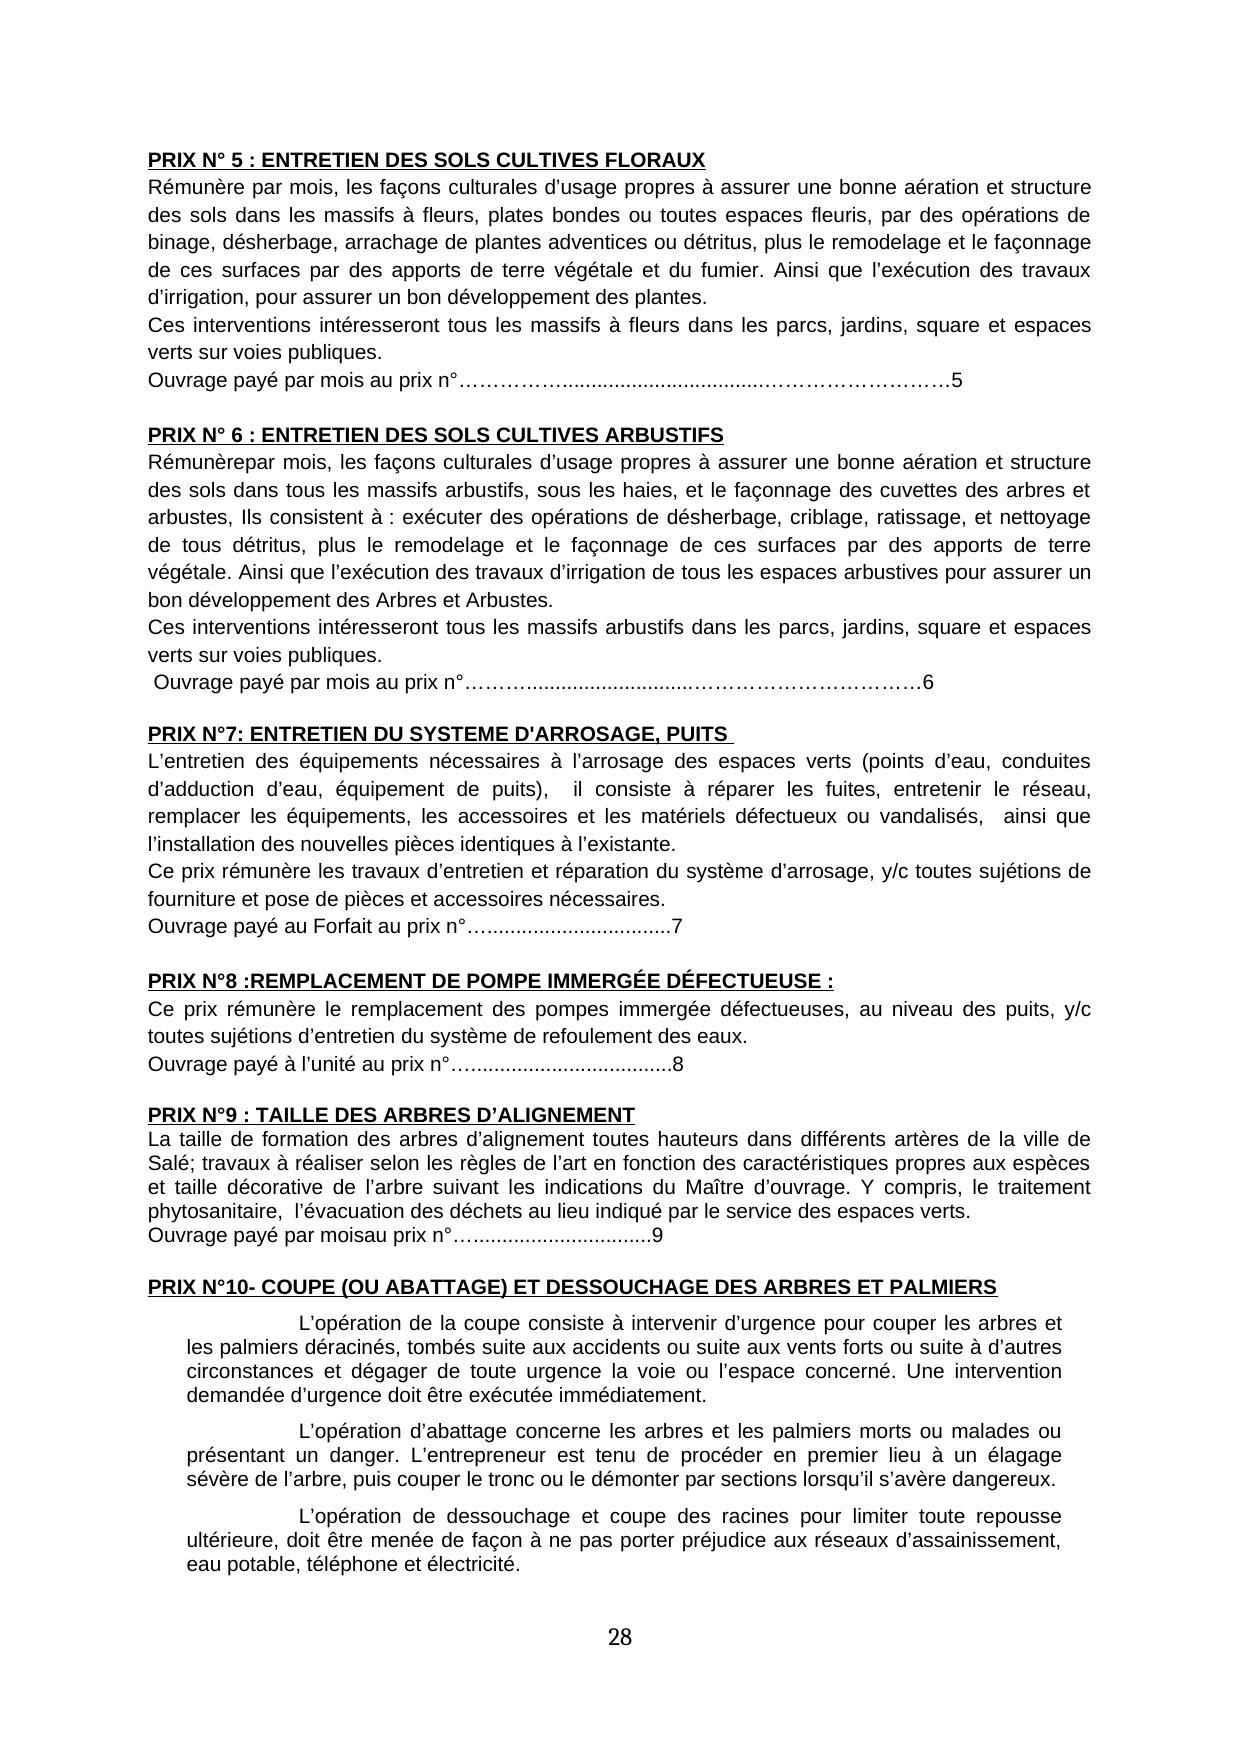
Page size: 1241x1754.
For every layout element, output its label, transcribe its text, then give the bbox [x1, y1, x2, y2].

text Ce prix rémunère les travaux d’entretien et réparation du système d’arrosage, y/c toutes sujétions de fourniture et pose de pièces et accessoires nécessaires. [148, 859, 1093, 911]
text Ouvrage payé par mois au prix n°……………...................................………………………5 [148, 368, 1093, 392]
text Ce prix rémunère le remplacement des pompes immergée défectueuses, au niveau des puits, y/c toutes sujétions d’entretien du système de refoulement des eaux. [148, 997, 1093, 1048]
text Ces interventions intéresseront tous les massifs à fleurs dans les parcs, jardins, square et espaces verts sur voies publiques. [148, 313, 1093, 364]
text Ouvrage payé à l’unité au prix n°…...................................8 [148, 1052, 1093, 1076]
text La taille de formation des arbres d’alignement toutes hauteurs dans différents artères de la ville de Salé; travaux à réaliser selon les règles de l’art en fonction des caractéristiques propres aux espèces et taille décorative de l’arbre suivant les indications du Maître d’ouvrage. Y compris, le traitement phytosanitaire, l’évacuation des déchets au lieu indiqué par le service des espaces verts. [148, 1127, 1093, 1223]
text PRIX N°9 : TAILLE DES ARBRES D’ALIGNEMENT [148, 1103, 1093, 1127]
text L’opération d’abattage concerne les arbres et les palmiers morts ou malades ou présentant un danger. L’entrepreneur est tenu de procéder en premier lieu à un élagage sévère de l’arbre, puis couper le tronc ou le démonter par sections lorsqu’il s’avère dangereux. [186, 1419, 1063, 1491]
text L’opération de la coupe consiste à intervenir d’urgence pour couper les arbres et les palmiers déracinés, tombés suite aux accidents ou suite aux vents forts ou suite à d’autres circonstances et dégager de toute urgence la voie ou l’espace concerné. Une intervention demandée d’urgence doit être exécutée immédiatement. [186, 1311, 1063, 1407]
text Ouvrage payé par mois au prix n°……….............................……………………………6 [148, 670, 1093, 694]
text L’entretien des équipements nécessaires à l’arrosage des espaces verts (points d’eau, conduites d’adduction d’eau, équipement de puits), il consiste à réparer les fuites, entretenir le réseau, remplacer les équipements, les accessoires et les matériels défectueux ou vandalisés, ainsi que l’installation des nouvelles pièces identiques à l’existante. [148, 749, 1093, 856]
text PRIX N°10- COUPE (OU ABATTAGE) ET DESSOUCHAGE DES ARBRES ET PALMIERS [148, 1274, 1055, 1298]
text Rémunèrepar mois, les façons culturales d’usage propres à assurer une bonne aération et structure des sols dans tous les massifs arbustifs, sous les haies, et le façonnage des cuvettes des arbres et arbustes, Ils consistent à : exécuter des opérations de désherbage, criblage, ratissage, et nettoyage de tous détritus, plus le remodelage et le façonnage de ces surfaces par des apports de terre végétale. Ainsi que l’exécution des travaux d’irrigation de tous les espaces arbustives pour assurer un bon développement des Arbres et Arbustes. [148, 450, 1093, 612]
text PRIX N°8 :REMPLACEMENT DE POMPE IMMERGÉE DÉFECTUEUSE : [148, 969, 1093, 993]
text PRIX N°7: ENTRETIEN DU SYSTEME D'ARROSAGE, PUITS [148, 722, 1093, 746]
text Ces interventions intéresseront tous les massifs arbustifs dans les parcs, jardins, square et espaces verts sur voies publiques. [148, 615, 1093, 667]
text PRIX N° 5 : ENTRETIEN DES SOLS CULTIVES FLORAUX [148, 148, 1093, 172]
text Ouvrage payé au Forfait au prix n°…................................7 [148, 914, 1093, 938]
text L’opération de dessouchage et coupe des racines pour limiter toute repousse ultérieure, doit être menée de façon à ne pas porter préjudice aux réseaux d’assainissement, eau potable, téléphone et électricité. [186, 1503, 1063, 1575]
text PRIX N° 6 : ENTRETIEN DES SOLS CULTIVES ARBUSTIFS [148, 423, 1093, 447]
text Rémunère par mois, les façons culturales d’usage propres à assurer une bonne aération et structure des sols dans les massifs à fleurs, plates bondes ou toutes espaces fleuris, par des opérations de binage, désherbage, arrachage de plantes adventices ou détritus, plus le remodelage et le façonnage de ces surfaces par des apports de terre végétale et du fumier. Ainsi que l’exécution des travaux d’irrigation, pour assurer un bon développement des plantes. [148, 175, 1093, 309]
text Ouvrage payé par moisau prix n°…...............................9 [148, 1223, 1093, 1247]
